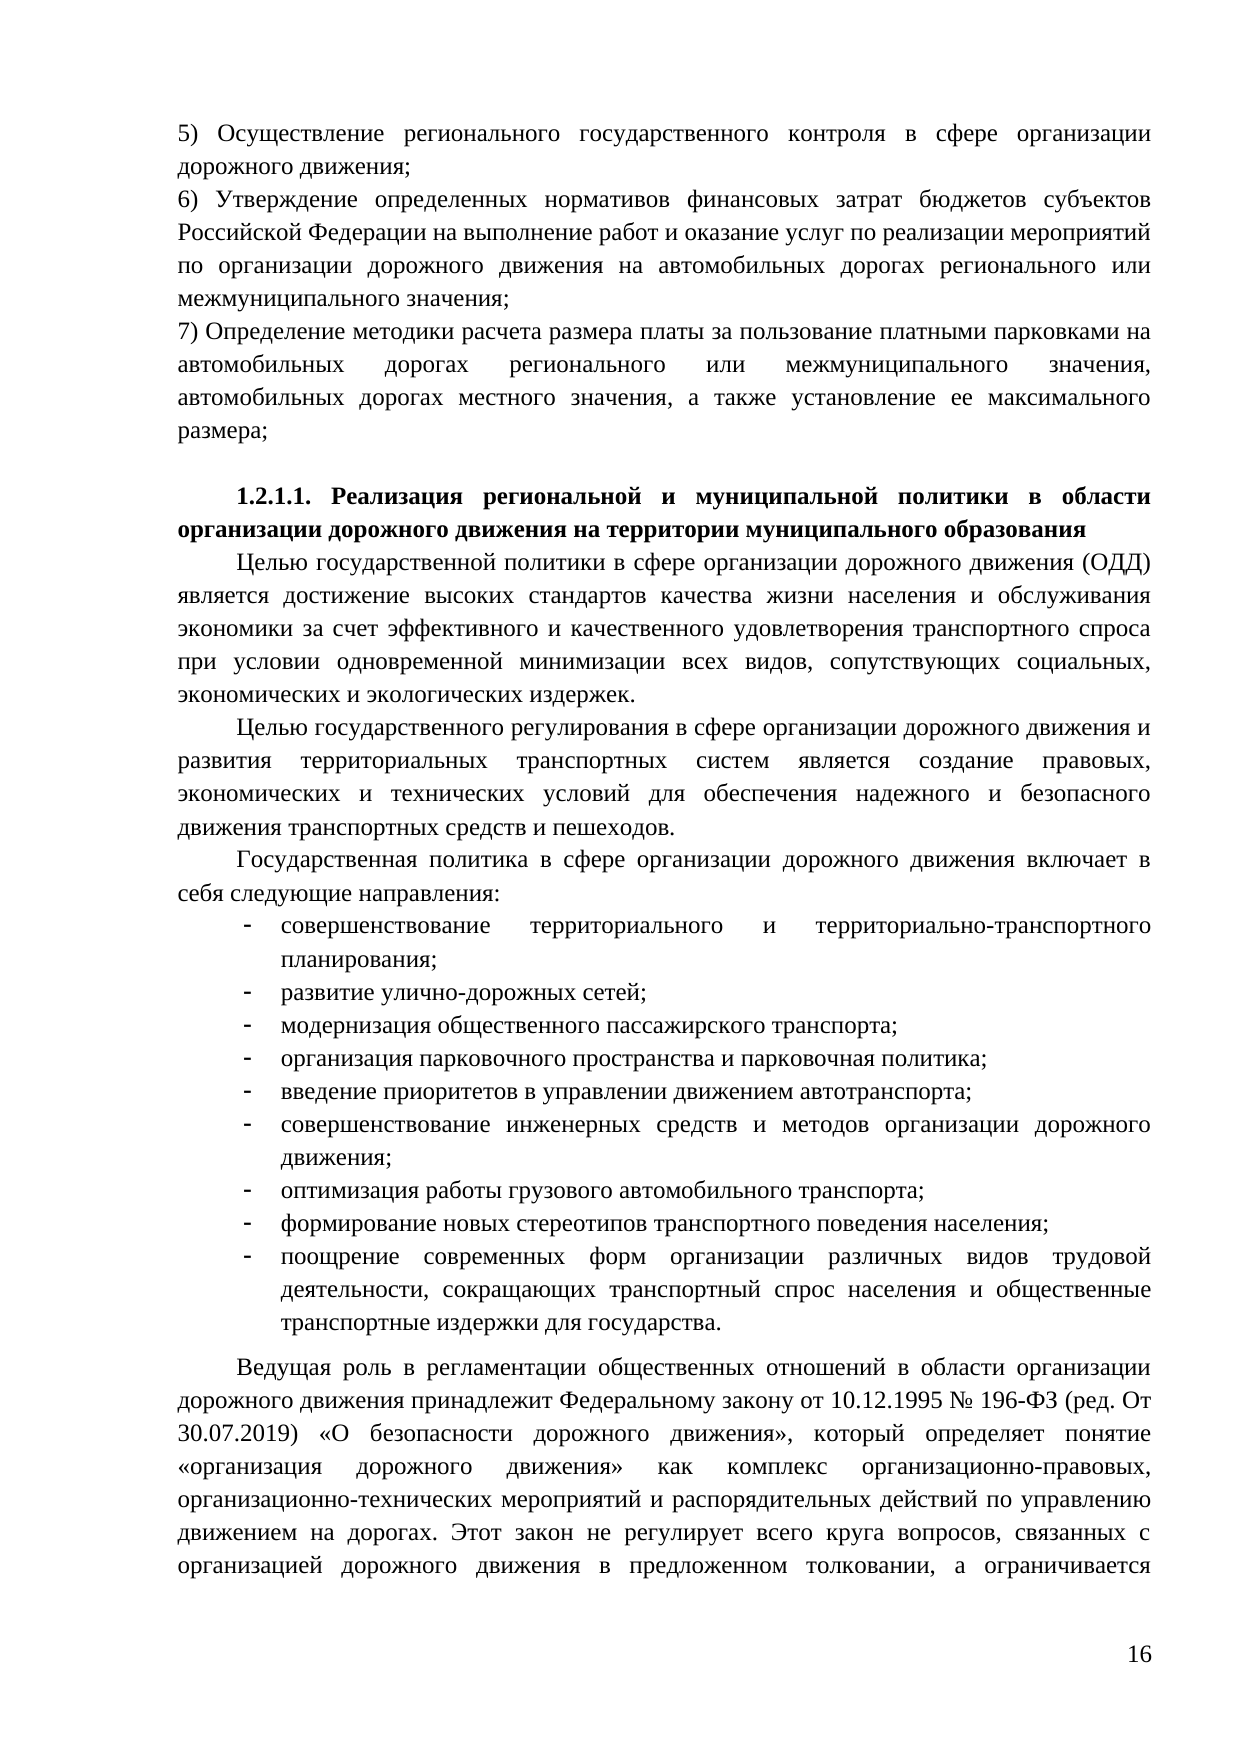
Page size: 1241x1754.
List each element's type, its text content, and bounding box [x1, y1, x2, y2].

text 1.2.1.1. Реализация региональной и муниципальной политики в области организации дорожного движения на территории муниципального образования [177, 481, 1152, 543]
text Целью государственного регулирования в сфере организации дорожного движения и развития территориальных транспортных систем является создание правовых, экономических и технических условий для обеспечения надежного и безопасного движения транспортных средств и пешеходов. [177, 712, 1152, 840]
list модернизация общественного пассажирского транспорта; [243, 1010, 1152, 1038]
list развитие улично-дорожных сетей; [243, 977, 1152, 1005]
text Государственная политика в сфере организации дорожного движения включает в себя следующие направления: [177, 844, 1152, 906]
text 5) Осуществление регионального государственного контроля в сфере организации дорожного движения; [177, 118, 1152, 180]
list формирование новых стереотипов транспортного поведения населения; [243, 1208, 1152, 1237]
text 7) Определение методики расчета размера платы за пользование платными парковками на автомобильных дорогах регионального или межмуниципального значения, автомобильных дорогах местного значения, а также установление ее максимального размера; [177, 316, 1152, 477]
text Целью государственной политики в сфере организации дорожного движения (ОДД) является достижение высоких стандартов качества жизни населения и обслуживания экономики за счет эффективного и качественного удовлетворения транспортного спроса при условии одновременной минимизации всех видов, сопутствующих социальных, экономических и экологических издержек. [177, 547, 1152, 708]
list поощрение современных форм организации различных видов трудовой деятельности, сокращающих транспортный спрос населения и общественные транспортные издержки для государства. [243, 1241, 1152, 1336]
list совершенствование инженерных средств и методов организации дорожного движения; [243, 1109, 1152, 1171]
text 6) Утверждение определенных нормативов финансовых затрат бюджетов субъектов Российской Федерации на выполнение работ и оказание услуг по реализации мероприятий по организации дорожного движения на автомобильных дорогах регионального или межмуниципального значения; [177, 184, 1152, 312]
list организация парковочного пространства и парковочная политика; [243, 1043, 1152, 1071]
list совершенствование территориального и территориально-транспортного планирования; [243, 911, 1152, 972]
list введение приоритетов в управлении движением автотранспорта; [243, 1076, 1152, 1104]
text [177, 1352, 1152, 1579]
list оптимизация работы грузового автомобильного транспорта; [243, 1175, 1152, 1203]
